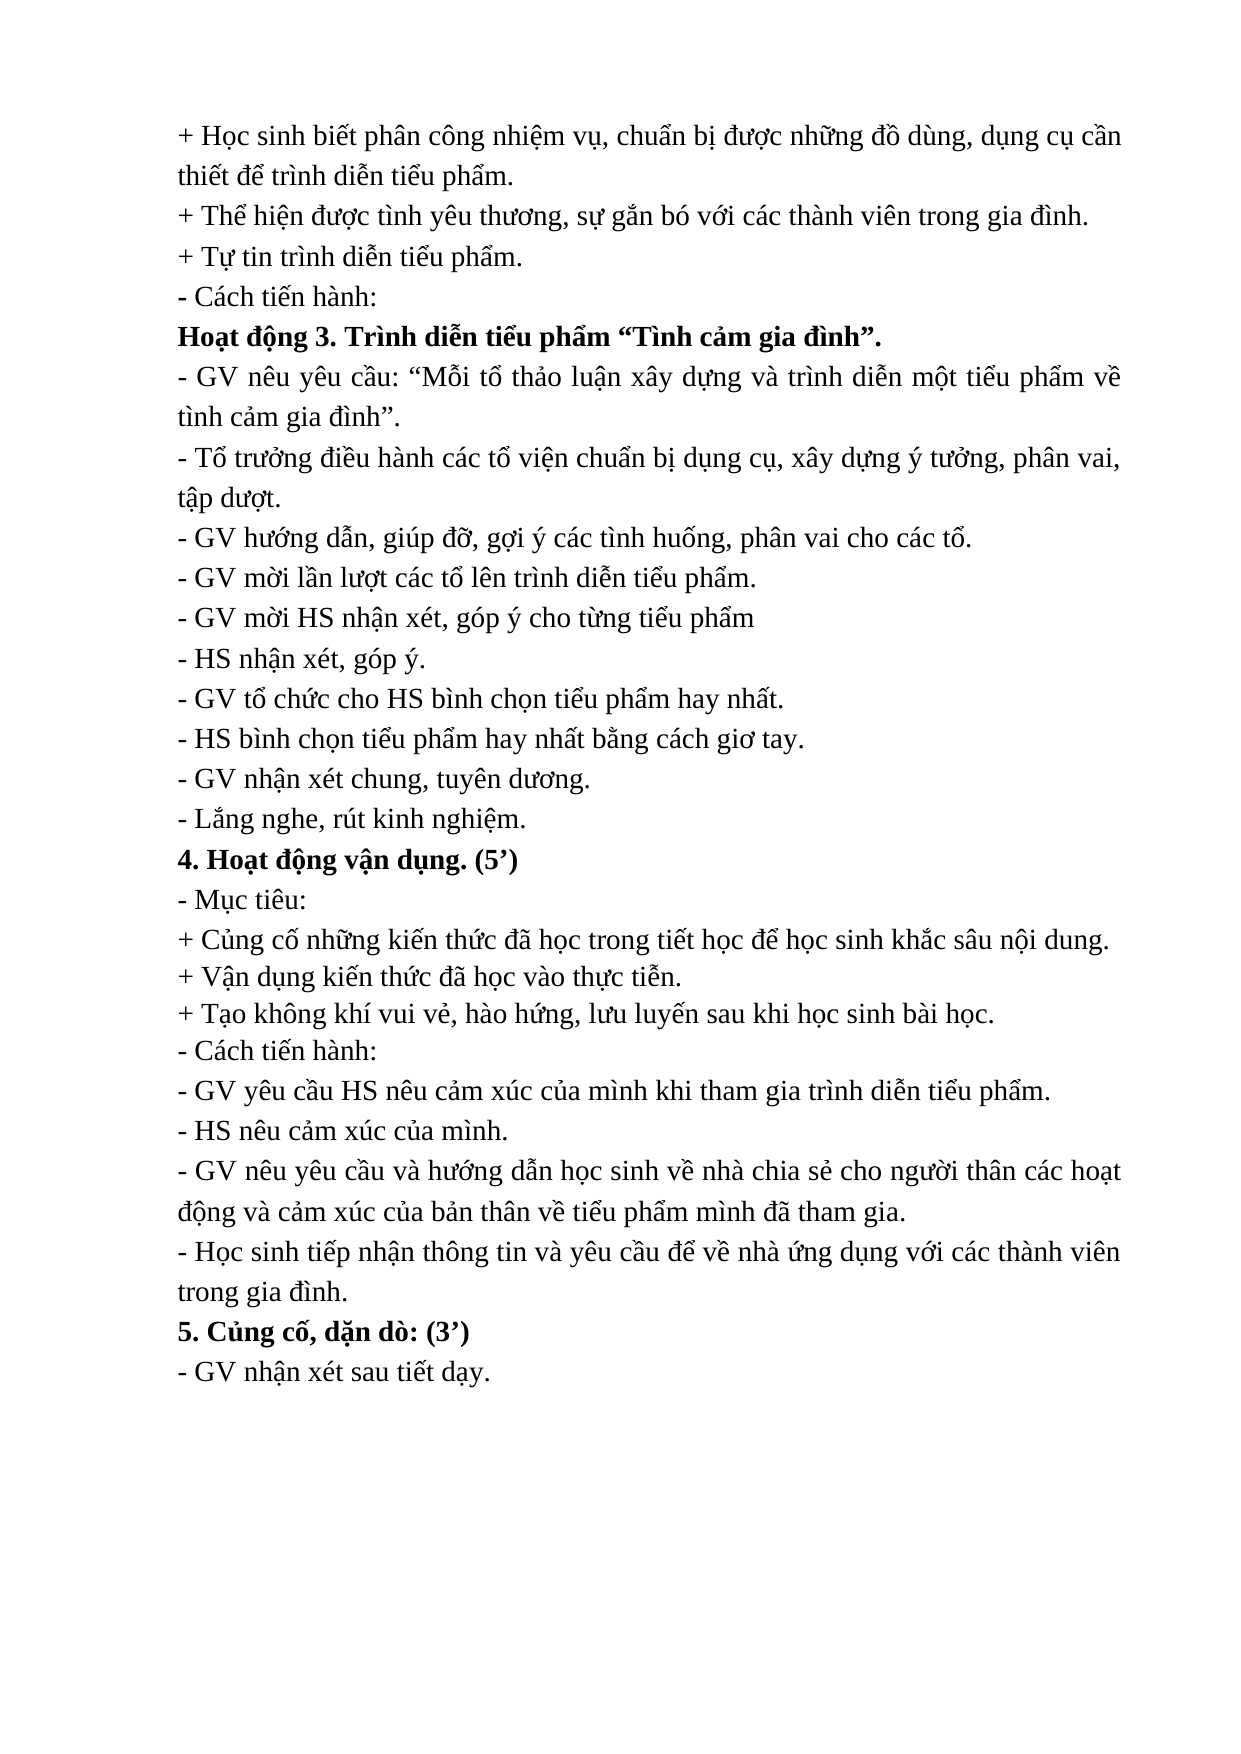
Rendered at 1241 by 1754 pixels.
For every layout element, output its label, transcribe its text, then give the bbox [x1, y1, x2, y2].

text 5. Củng cố, dặn dò: (3’) [177, 1314, 1122, 1348]
text - GV nhận xét chung, tuyên dương. [177, 761, 1122, 795]
text - Cách tiến hành: [177, 1033, 1122, 1066]
text Hoạt động 3. Trình diễn tiểu phẩm “Tình cảm gia đình”. [177, 319, 1122, 353]
text + Học sinh biết phân công nhiệm vụ, chuẩn bị được những đồ dùng, dụng cụ cần thiết để trình diễn tiểu phẩm. [177, 118, 1122, 192]
text - Lắng nghe, rút kinh nghiệm. [177, 802, 1122, 835]
text - GV tổ chức cho HS bình chọn tiểu phẩm hay nhất. [177, 681, 1122, 714]
text + Thể hiện được tình yêu thương, sự gắn bó với các thành viên trong gia đình. [177, 198, 1122, 232]
text - GV yêu cầu HS nêu cảm xúc của mình khi tham gia trình diễn tiểu phẩm. [177, 1073, 1122, 1107]
text - Mục tiêu: [177, 882, 1122, 916]
text 4. Hoạt động vận dụng. (5’) [177, 842, 1122, 875]
text - GV nêu yêu cầu: “Mỗi tổ thảo luận xây dựng và trình diễn một tiểu phẩm về tình cảm gia đình”. [177, 359, 1122, 433]
text - GV hướng dẫn, giúp đỡ, gợi ý các tình huống, phân vai cho các tổ. [177, 520, 1122, 554]
text - Học sinh tiếp nhận thông tin và yêu cầu để về nhà ứng dụng với các thành viên trong gia đình. [177, 1234, 1122, 1308]
text + Tạo không khí vui vẻ, hào hứng, lưu luyến sau khi học sinh bài học. [177, 996, 1122, 1029]
text + Vận dụng kiến thức đã học vào thực tiễn. [177, 959, 1122, 993]
text - GV mời lần lượt các tổ lên trình diễn tiểu phẩm. [177, 560, 1122, 594]
text + Tự tin trình diễn tiểu phẩm. [177, 239, 1122, 272]
text - Tổ trưởng điều hành các tổ viện chuẩn bị dụng cụ, xây dựng ý tưởng, phân vai, tập dượt. [177, 440, 1122, 513]
text - HS nhận xét, góp ý. [177, 641, 1122, 674]
text + Củng cố những kiến thức đã học trong tiết học để học sinh khắc sâu nội dung. [177, 922, 1122, 956]
text - GV nhận xét sau tiết dạy. [177, 1354, 1122, 1388]
text - HS bình chọn tiểu phẩm hay nhất bằng cách giơ tay. [177, 721, 1122, 755]
text - Cách tiến hành: [177, 279, 1122, 312]
text - GV mời HS nhận xét, góp ý cho từng tiểu phẩm [177, 601, 1122, 634]
text - GV nêu yêu cầu và hướng dẫn học sinh về nhà chia sẻ cho người thân các hoạt động và cảm xúc của bản thân về tiểu phẩm mình đã tham gia. [177, 1153, 1122, 1227]
text - HS nêu cảm xúc của mình. [177, 1113, 1122, 1147]
